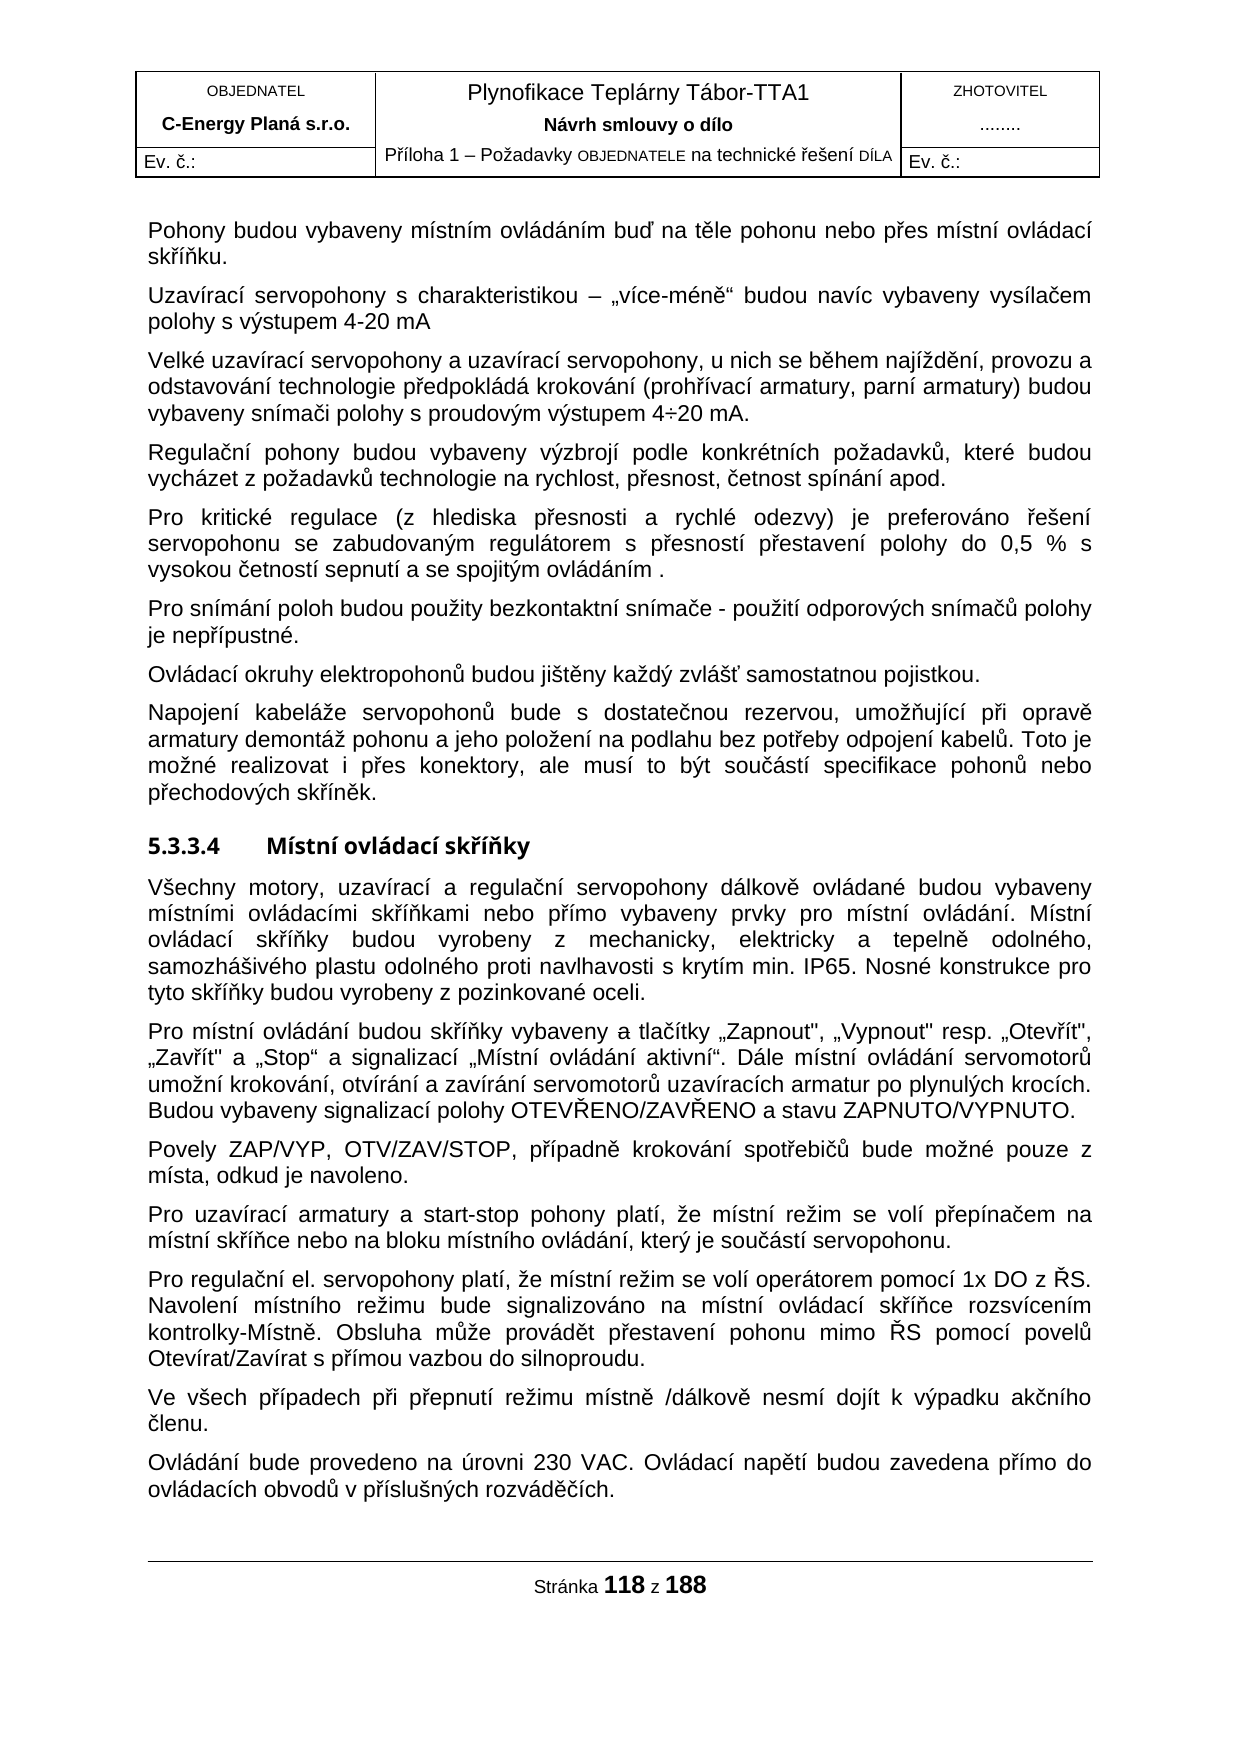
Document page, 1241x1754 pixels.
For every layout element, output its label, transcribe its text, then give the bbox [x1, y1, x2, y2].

text Všechny motory, uzavírací a regulační servopohony dálkově ovládané budou vybaveny místními ovládacími skříňkami nebo přímo vybaveny prvky pro místní ovládání. Místní ovládací skříňky budou vyrobeny z mechanicky, elektricky a tepelně odolného, samozhášivého plastu odolného proti navlhavosti s krytím min. IP65. Nosné konstrukce pro tyto skříňky budou vyrobeny z pozinkované oceli. [148, 873, 1093, 1005]
text Regulační pohony budou vybaveny výzbrojí podle konkrétních požadavků, které budou vycházet z požadavků technologie na rychlost, přesnost, četnost spínání apod. [148, 438, 1093, 491]
text Pohony budou vybaveny místním ovládáním buď na těle pohonu nebo přes místní ovládací skříňku. [148, 217, 1093, 269]
text Velké uzavírací servopohony a uzavírací servopohony, u nich se během najíždění, provozu a odstavování technologie předpokládá krokování (prohřívací armatury, parní armatury) budou vybaveny snímači polohy s proudovým výstupem 4÷20 mA. [148, 347, 1093, 426]
text Ovládání bude provedeno na úrovni 230 VAC. Ovládací napětí budou zavedena přímo do ovládacích obvodů v příslušných rozváděčích. [148, 1449, 1093, 1502]
subtitle Místní ovládací skříňky [148, 830, 1093, 861]
text Ovládací okruhy elektropohonů budou jištěny každý zvlášť samostatnou pojistkou. [148, 661, 1093, 687]
text Pro místní ovládání budou skříňky vybaveny a tlačítky „Zapnout", „Vypnout" resp. „Otevřít", „Zavřít" a „Stop“ a signalizací „Místní ovládání aktivní“. Dále místní ovládání servomotorů umožní krokování, otvírání a zavírání servomotorů uzavíracích armatur po plynulých krocích. Budou vybaveny signalizací polohy OTEVŘENO/ZAVŘENO a stavu ZAPNUTO/VYPNUTO. [148, 1018, 1093, 1123]
text Ve všech případech při přepnutí režimu místně /dálkově nesmí dojít k výpadku akčního členu. [148, 1384, 1093, 1437]
text Pro snímání poloh budou použity bezkontaktní snímače - použití odporových snímačů polohy je nepřípustné. [148, 595, 1093, 648]
text Napojení kabeláže servopohonů bude s dostatečnou rezervou, umožňující při opravě armatury demontáž pohonu a jeho položení na podlahu bez potřeby odpojení kabelů. Toto je možné realizovat i přes konektory, ale musí to být součástí specifikace pohonů nebo přechodových skříněk. [148, 699, 1093, 805]
text Pro regulační el. servopohony platí, že místní režim se volí operátorem pomocí 1x DO z ŘS. Navolení místního režimu bude signalizováno na místní ovládací skříňce rozsvícením kontrolky-Místně. Obsluha může provádět přestavení pohonu mimo ŘS pomocí povelů Otevírat/Zavírat s přímou vazbou do silnoproudu. [148, 1266, 1093, 1372]
text Povely ZAP/VYP, OTV/ZAV/STOP, případně krokování spotřebičů bude možné pouze z místa, odkud je navoleno. [148, 1136, 1093, 1188]
text Pro kritické regulace (z hlediska přesnosti a rychlé odezvy) je preferováno řešení servopohonu se zabudovaným regulátorem s přesností přestavení polohy do 0,5 % s vysokou četností sepnutí a se spojitým ovládáním . [148, 504, 1093, 583]
text Pro uzavírací armatury a start-stop pohony platí, že místní režim se volí přepínačem na místní skříňce nebo na bloku místního ovládání, který je součástí servopohonu. [148, 1201, 1093, 1254]
text Uzavírací servopohony s charakteristikou – „více-méně“ budou navíc vybaveny vysílačem polohy s výstupem 4-20 mA [148, 282, 1093, 334]
